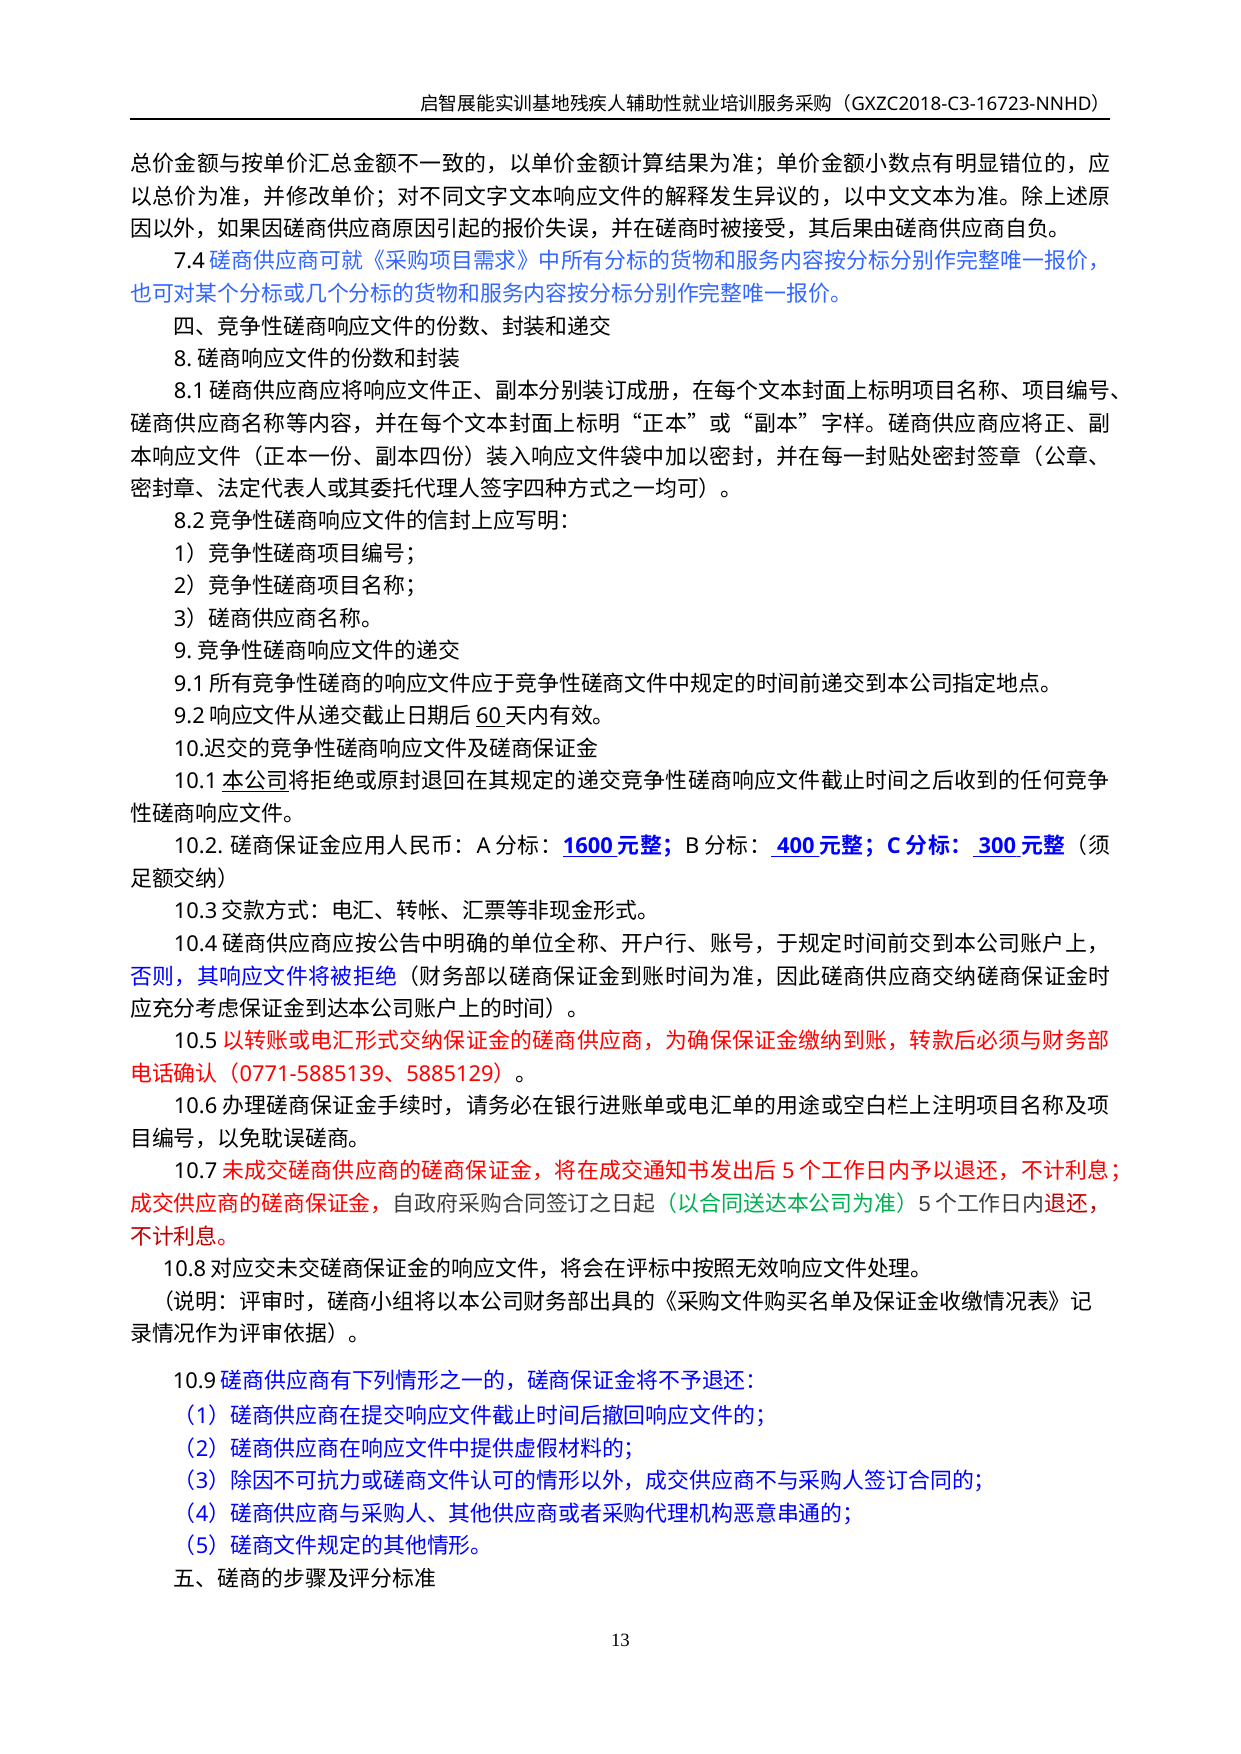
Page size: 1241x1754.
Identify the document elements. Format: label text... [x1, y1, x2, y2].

text 10.5以转账或电汇形式交纳保证金的磋商供应商，为确保保证金缴纳到账，转款后必须与财务部电话确认（0771-5885139、5885129）。 [130, 1023, 1110, 1088]
text 8.2竞争性磋商响应文件的信封上应写明： [130, 503, 1110, 536]
text （说明：评审时，磋商小组将以本公司财务部出具的《采购文件购买名单及保证金收缴情况表》记录情况作为评审依据）。 [130, 1283, 1110, 1348]
text 五、磋商的步骤及评分标准 [130, 1561, 1110, 1593]
text 10.6办理磋商保证金手续时，请务必在银行进账单或电汇单的用途或空白栏上注明项目名称及项目编号，以免耽误磋商。 [130, 1088, 1110, 1153]
text 10.8对应交未交磋商保证金的响应文件，将会在评标中按照无效响应文件处理。 [130, 1251, 1110, 1283]
text 8. 磋商响应文件的份数和封装 [130, 341, 1110, 373]
text 10.2. 磋商保证金应用人民币：A分标：1600元整；B分标： 400元整；C分标： 300元整（须足额交纳） [130, 828, 1110, 893]
text 2）竞争性磋商项目名称； [130, 568, 1110, 601]
text 3）磋商供应商名称。 [130, 601, 1110, 633]
text （3）除因不可抗力或磋商文件认可的情形以外，成交供应商不与采购人签订合同的； [130, 1463, 1110, 1496]
text （5）磋商文件规定的其他情形。 [130, 1528, 1110, 1561]
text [130, 146, 1110, 243]
text 7.4磋商供应商可就《采购项目需求》中所有分标的货物和服务内容按分标分别作完整唯一报价，也可对某个分标或几个分标的货物和服务内容按分标分别作完整唯一报价。 [130, 243, 1110, 308]
text （4）磋商供应商与采购人、其他供应商或者采购代理机构恶意串通的； [130, 1496, 1110, 1528]
text 9. 竞争性磋商响应文件的递交 [130, 633, 1110, 666]
text 9.2响应文件从递交截止日期后60天内有效。 [130, 698, 1110, 731]
text 10.3交款方式：电汇、转帐、汇票等非现金形式。 [130, 893, 1110, 926]
text 8.1磋商供应商应将响应文件正、副本分别装订成册，在每个文本封面上标明项目名称、项目编号、磋商供应商名称等内容，并在每个文本封面上标明“正本”或“副本”字样。磋商供应商应将正、副本响应文件（正本一份、副本四份）装入响应文件袋中加以密封，并在每一封贴处密封签章（公章、密封章、法定代表人或其委托代理人签字四种方式之一均可）。 [130, 373, 1110, 503]
text 1）竞争性磋商项目编号； [130, 536, 1110, 568]
text 10.迟交的竞争性磋商响应文件及磋商保证金 [130, 731, 1110, 763]
text 10.1本公司将拒绝或原封退回在其规定的递交竞争性磋商响应文件截止时间之后收到的任何竞争性磋商响应文件。 [130, 763, 1110, 828]
text 四、竞争性磋商响应文件的份数、封装和递交 [130, 308, 1110, 341]
text （2）磋商供应商在响应文件中提供虚假材料的； [130, 1431, 1110, 1463]
text 10.9磋商供应商有下列情形之一的，磋商保证金将不予退还： [130, 1348, 1110, 1398]
text 10.7未成交磋商供应商的磋商保证金，将在成交通知书发出后5个工作日内予以退还，不计利息；成交供应商的磋商保证金，自政府采购合同签订之日起（以合同送达本公司为准）5个工作日内退还，不计利息。 [130, 1153, 1110, 1251]
text 9.1所有竞争性磋商的响应文件应于竞争性磋商文件中规定的时间前递交到本公司指定地点。 [130, 666, 1110, 698]
text （1）磋商供应商在提交响应文件截止时间后撤回响应文件的； [130, 1398, 1110, 1431]
text 10.4磋商供应商应按公告中明确的单位全称、开户行、账号，于规定时间前交到本公司账户上，否则，其响应文件将被拒绝（财务部以磋商保证金到账时间为准，因此磋商供应商交纳磋商保证金时应充分考虑保证金到达本公司账户上的时间）。 [130, 926, 1110, 1023]
